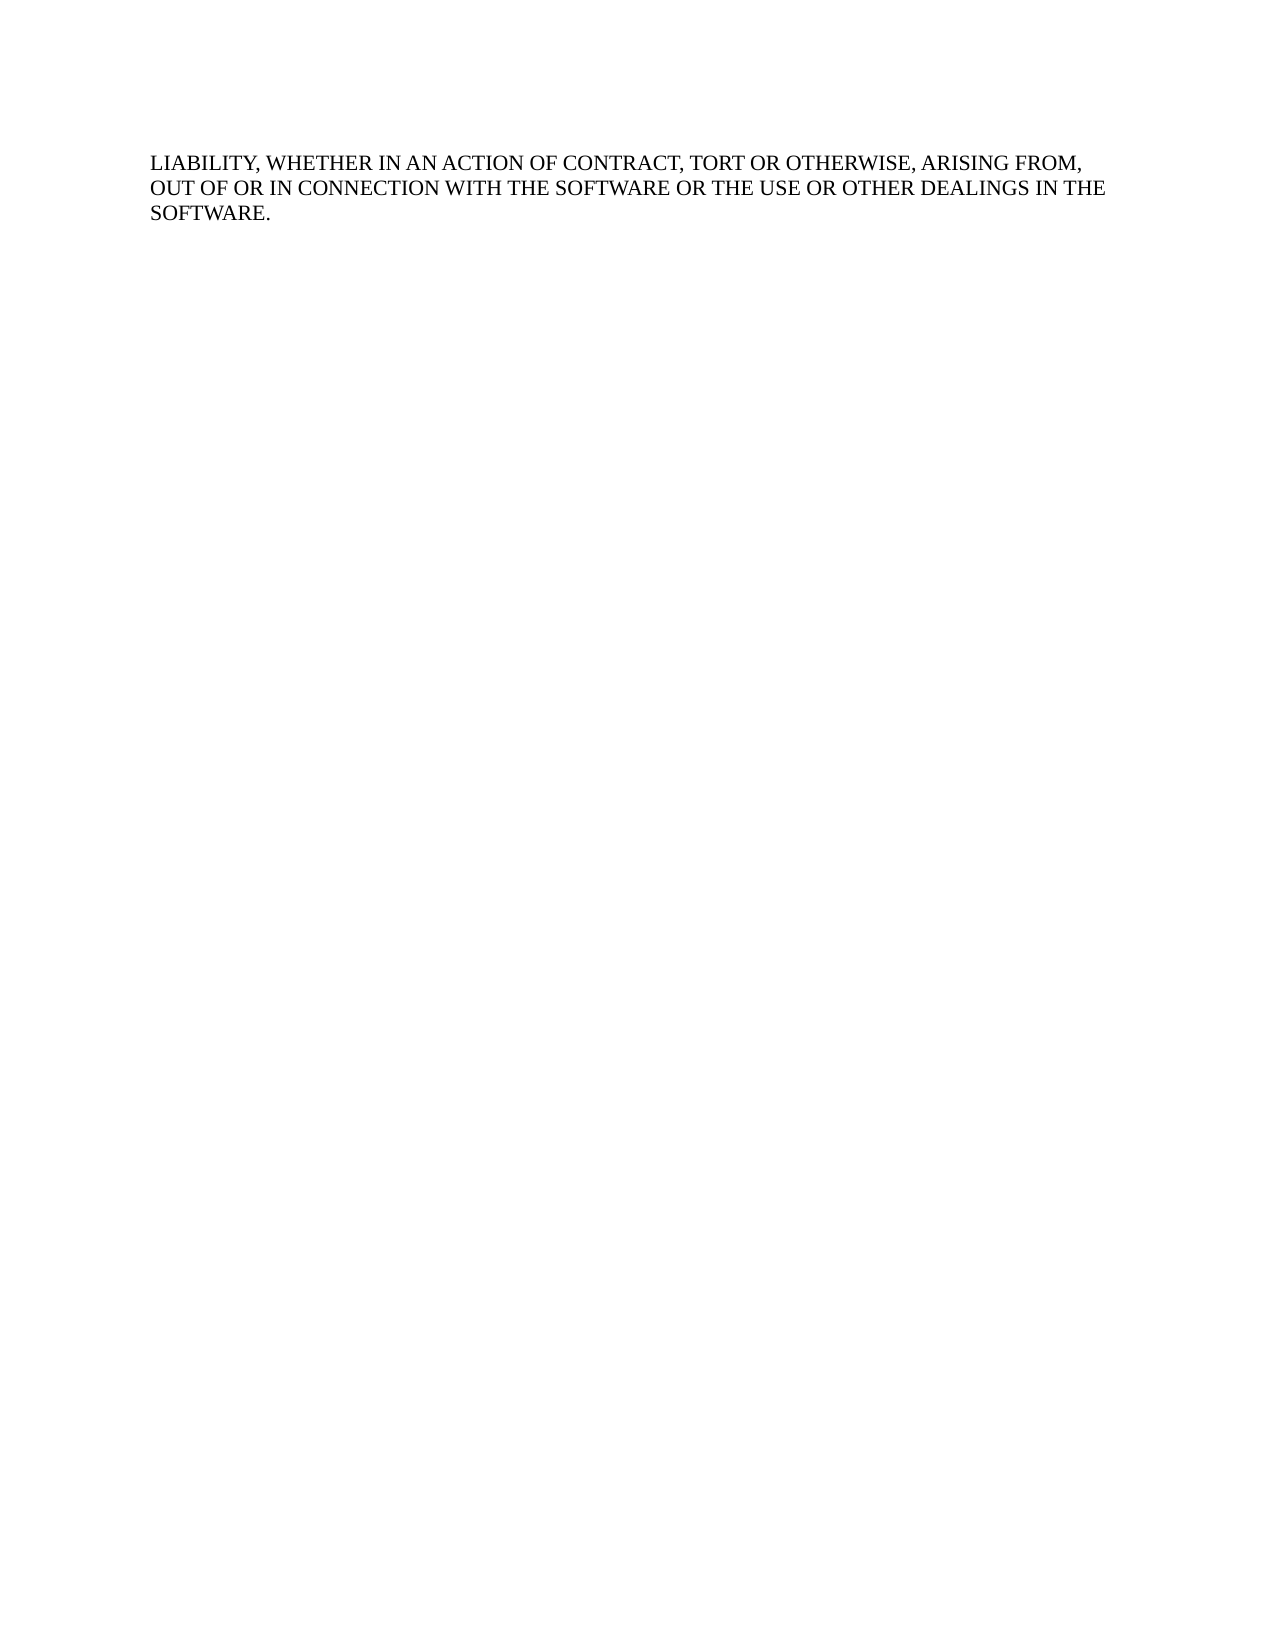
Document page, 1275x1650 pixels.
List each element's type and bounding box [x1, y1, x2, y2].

text [150, 150, 1125, 225]
